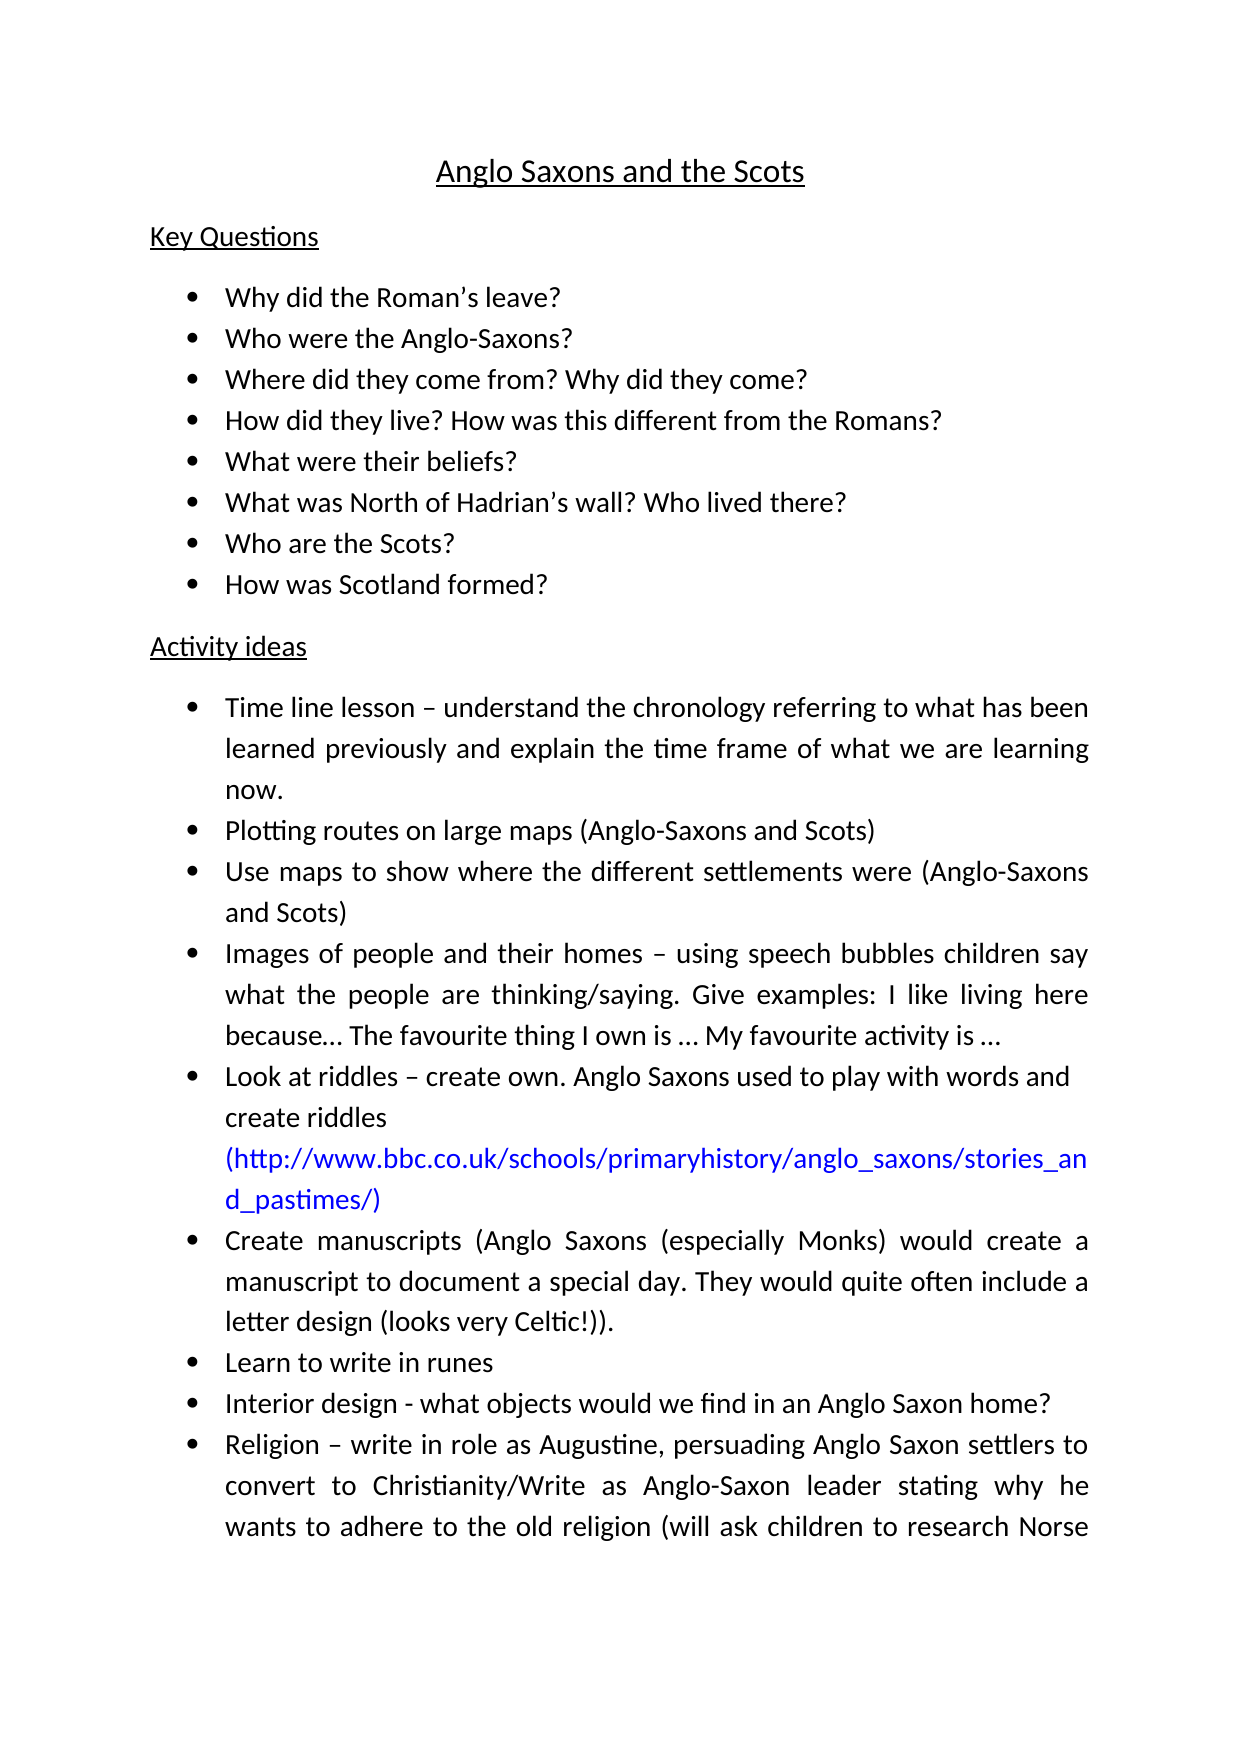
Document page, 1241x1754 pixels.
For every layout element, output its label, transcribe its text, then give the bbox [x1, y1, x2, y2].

list What were their beliefs? [187, 443, 1090, 479]
list Who were the Anglo-Saxons? [187, 320, 1090, 356]
list Interior design - what objects would we find in an Anglo Saxon home? [187, 1385, 1090, 1421]
text Key Questions [150, 218, 1090, 253]
text Activity ideas [150, 628, 1090, 663]
list Plotting routes on large maps (Anglo-Saxons and Scots) [187, 812, 1090, 848]
list How was Scotland formed? [187, 566, 1090, 602]
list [187, 1426, 1090, 1544]
list Images of people and their homes – using speech bubbles children say what the people are thinking/saying. Give examples: I like living here because… The favourite thing I own is … My favourite activity is … [187, 935, 1090, 1053]
list How did they live? How was this different from the Romans? [187, 402, 1090, 438]
list Where did they come from? Why did they come? [187, 361, 1090, 397]
list Who are the Scots? [187, 525, 1090, 561]
list Time line lesson – understand the chronology referring to what has been learned previously and explain the time frame of what we are learning now. [187, 689, 1090, 807]
list Look at riddles – create own. Anglo Saxons used to play with words and create riddles (http://www.bbc.co.uk/schools/primaryhistory/anglo_saxons/stories_and_pastimes/) [187, 1058, 1090, 1216]
list Create manuscripts (Anglo Saxons (especially Monks) would create a manuscript to document a special day. They would quite often include a letter design (looks very Celtic!)). [187, 1222, 1090, 1339]
text Anglo Saxons and the Scots [150, 150, 1090, 191]
list Learn to write in runes [187, 1344, 1090, 1380]
list Why did the Roman’s leave? [187, 279, 1090, 315]
list Use maps to show where the different settlements were (Anglo-Saxons and Scots) [187, 853, 1090, 930]
list What was North of Hadrian’s wall? Who lived there? [187, 484, 1090, 520]
